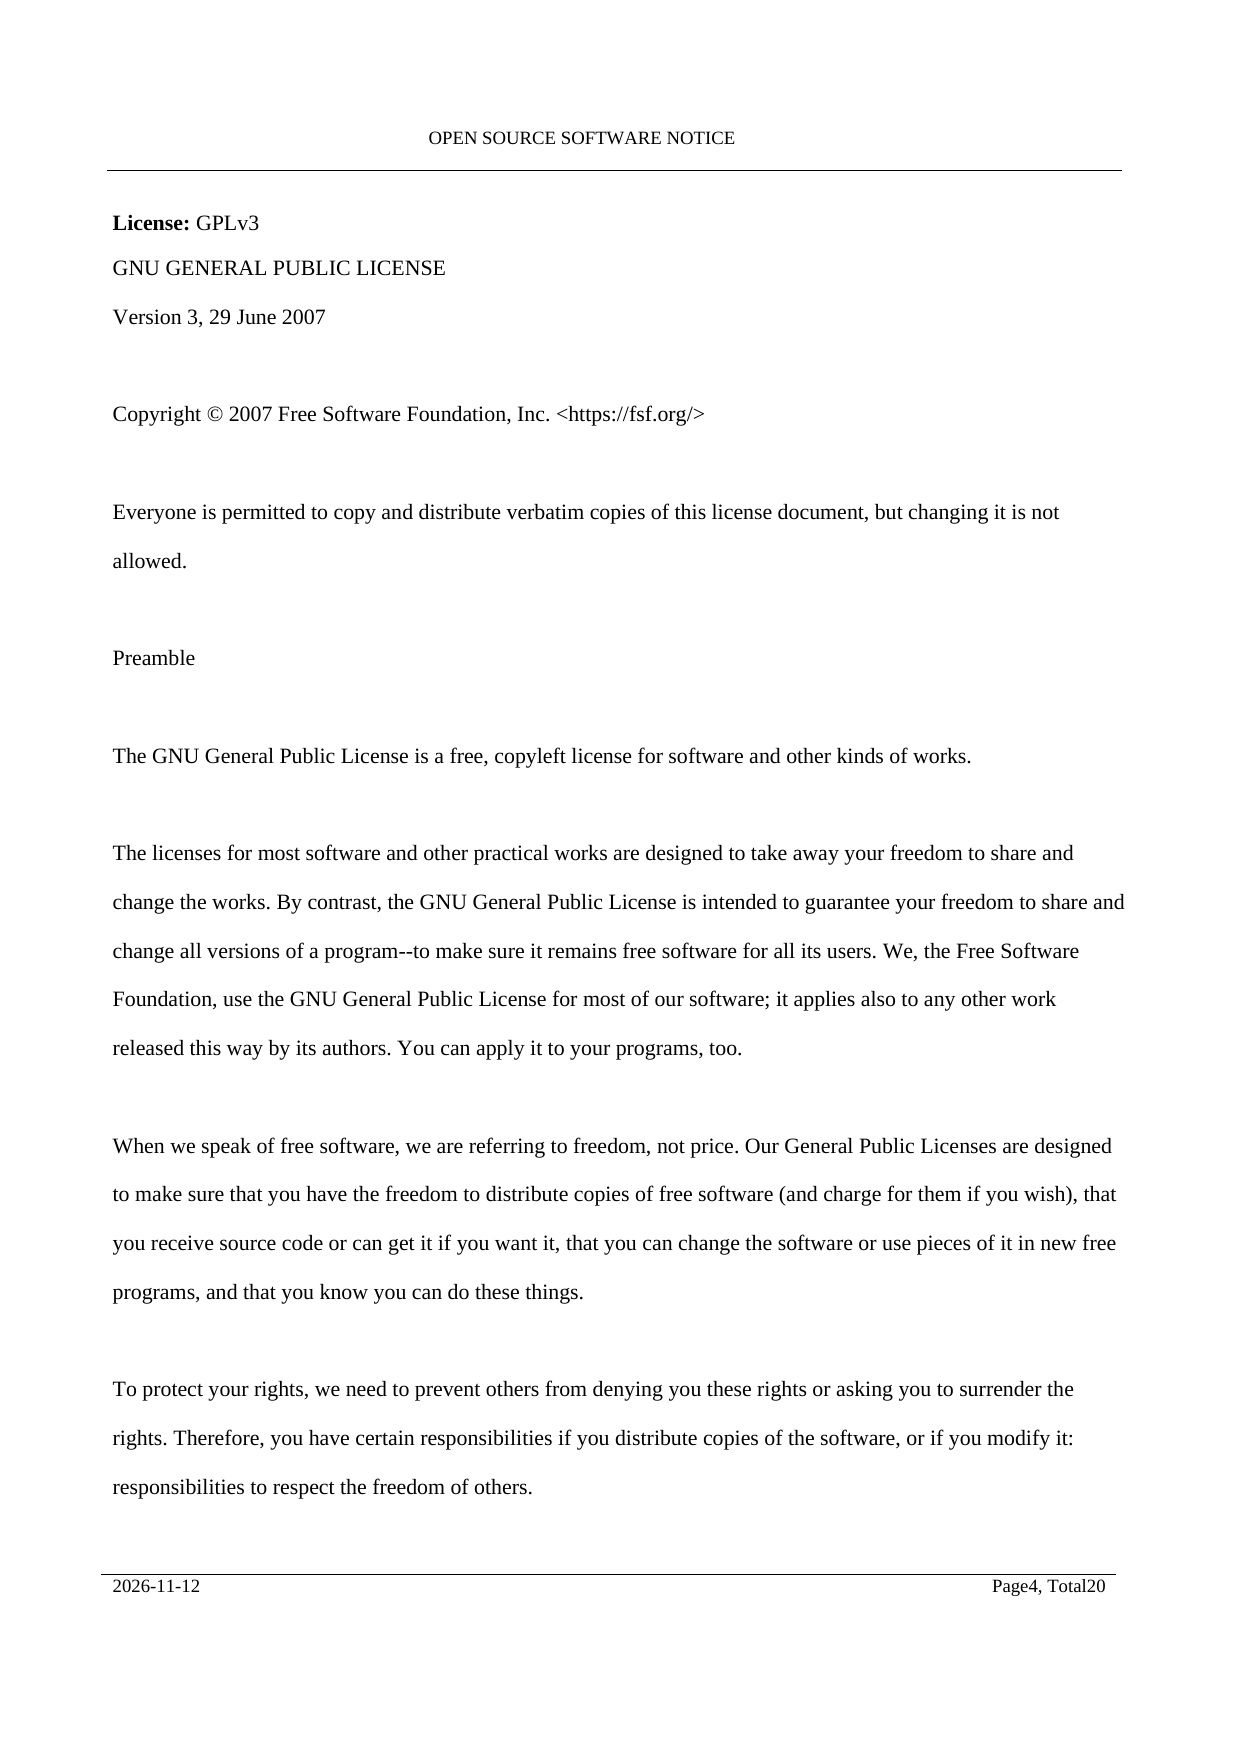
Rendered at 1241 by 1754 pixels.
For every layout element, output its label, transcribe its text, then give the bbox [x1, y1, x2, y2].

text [112, 251, 1128, 1503]
text License: GPLv3 [112, 206, 1128, 239]
